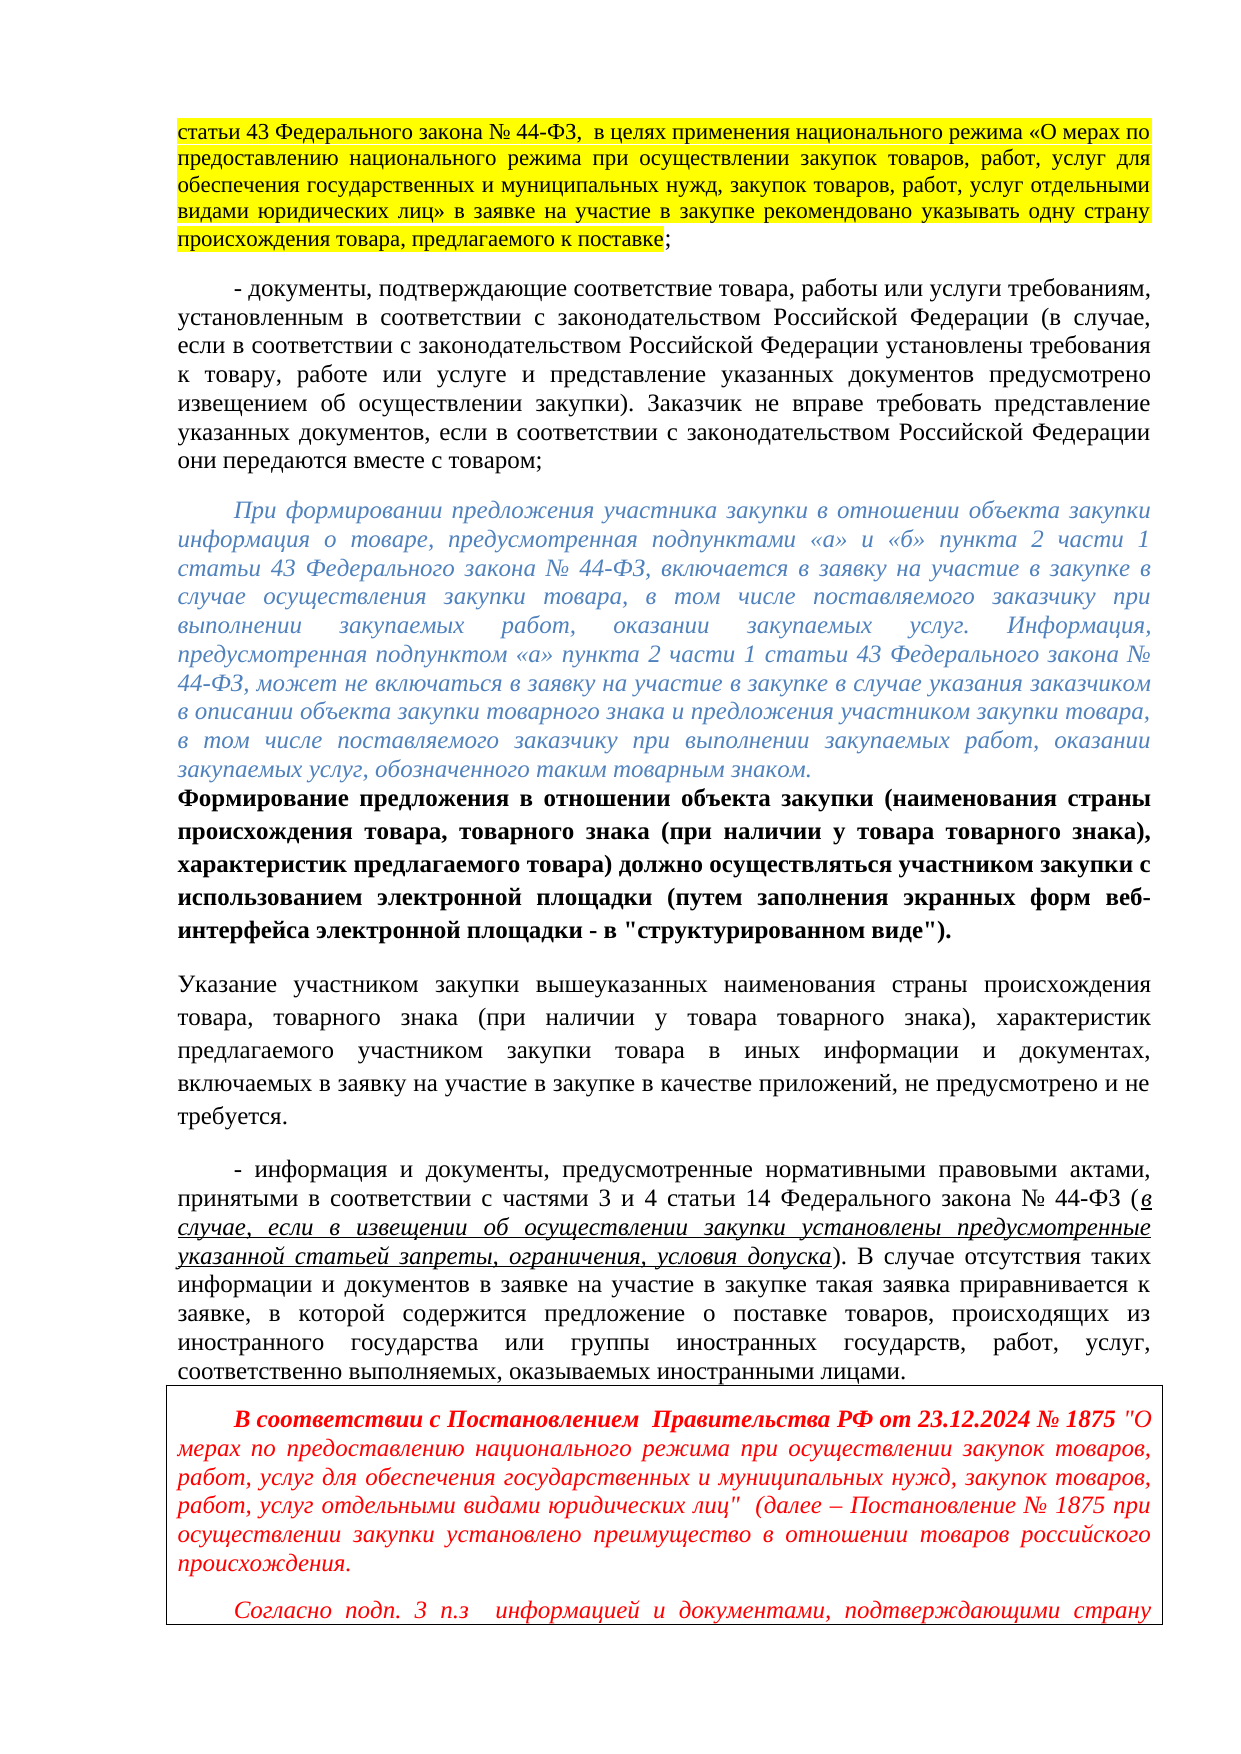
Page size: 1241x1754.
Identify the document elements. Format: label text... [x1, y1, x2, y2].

text - документы, подтверждающие соответствие товара, работы или услуги требованиям, установленным в соответствии с законодательством Российской Федерации (в случае, если в соответствии с законодательством Российской Федерации установлены требования к товару, работе или услуге и представление указанных документов предусмотрено извещением об осуществлении закупки). Заказчик не вправе требовать представление указанных документов, если в соответствии с законодательством Российской Федерации они передаются вместе с товаром; [177, 273, 1152, 474]
text При формировании предложения участника закупки в отношении объекта закупки информация о товаре, предусмотренная подпунктами «а» и «б» пункта 2 части 1 статьи 43 Федерального закона № 44-ФЗ, включается в заявку на участие в закупке в случае осуществления закупки товара, в том числе поставляемого заказчику при выполнении закупаемых работ, оказании закупаемых услуг. Информация, предусмотренная подпунктом «а» пункта 2 части 1 статьи 43 Федерального закона № 44-ФЗ, может не включаться в заявку на участие в закупке в случае указания заказчиком в описании объекта закупки товарного знака и предложения участником закупки товара, в том числе поставляемого заказчику при выполнении закупаемых работ, оказании закупаемых услуг, обозначенного таким товарным знаком. [177, 495, 1152, 783]
text - информация и документы, предусмотренные нормативными правовыми актами, принятыми в соответствии с частями 3 и 4 статьи 14 Федерального закона № 44-ФЗ (в случае, если в извещении об осуществлении закупки установлены предусмотренные указанной статьей запреты, ограничения, условия допуска). В случае отсутствия таких информации и документов в заявке на участие в закупке такая заявка приравнивается к заявке, в которой содержится предложение о поставке товаров, происходящих из иностранного государства или группы иностранных государств, работ, услуг, соответственно выполняемых, оказываемых иностранными лицами. [177, 1154, 1152, 1384]
text Указание участником закупки вышеуказанных наименования страны происхождения товара, товарного знака (при наличии у товара товарного знака), характеристик предлагаемого участником закупки товара в иных информации и документах, включаемых в заявку на участие в закупке в качестве приложений, не предусмотрено и не требуется. [177, 969, 1152, 1129]
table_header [167, 1386, 1162, 1624]
text Формирование предложения в отношении объекта закупки (наименования страны происхождения товара, товарного знака (при наличии у товара товарного знака), характеристик предлагаемого товара) должно осуществляться участником закупки с использованием электронной площадки (путем заполнения экранных форм веб-интерфейса электронной площадки - в "структурированном виде"). [177, 783, 1152, 943]
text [177, 223, 1152, 252]
